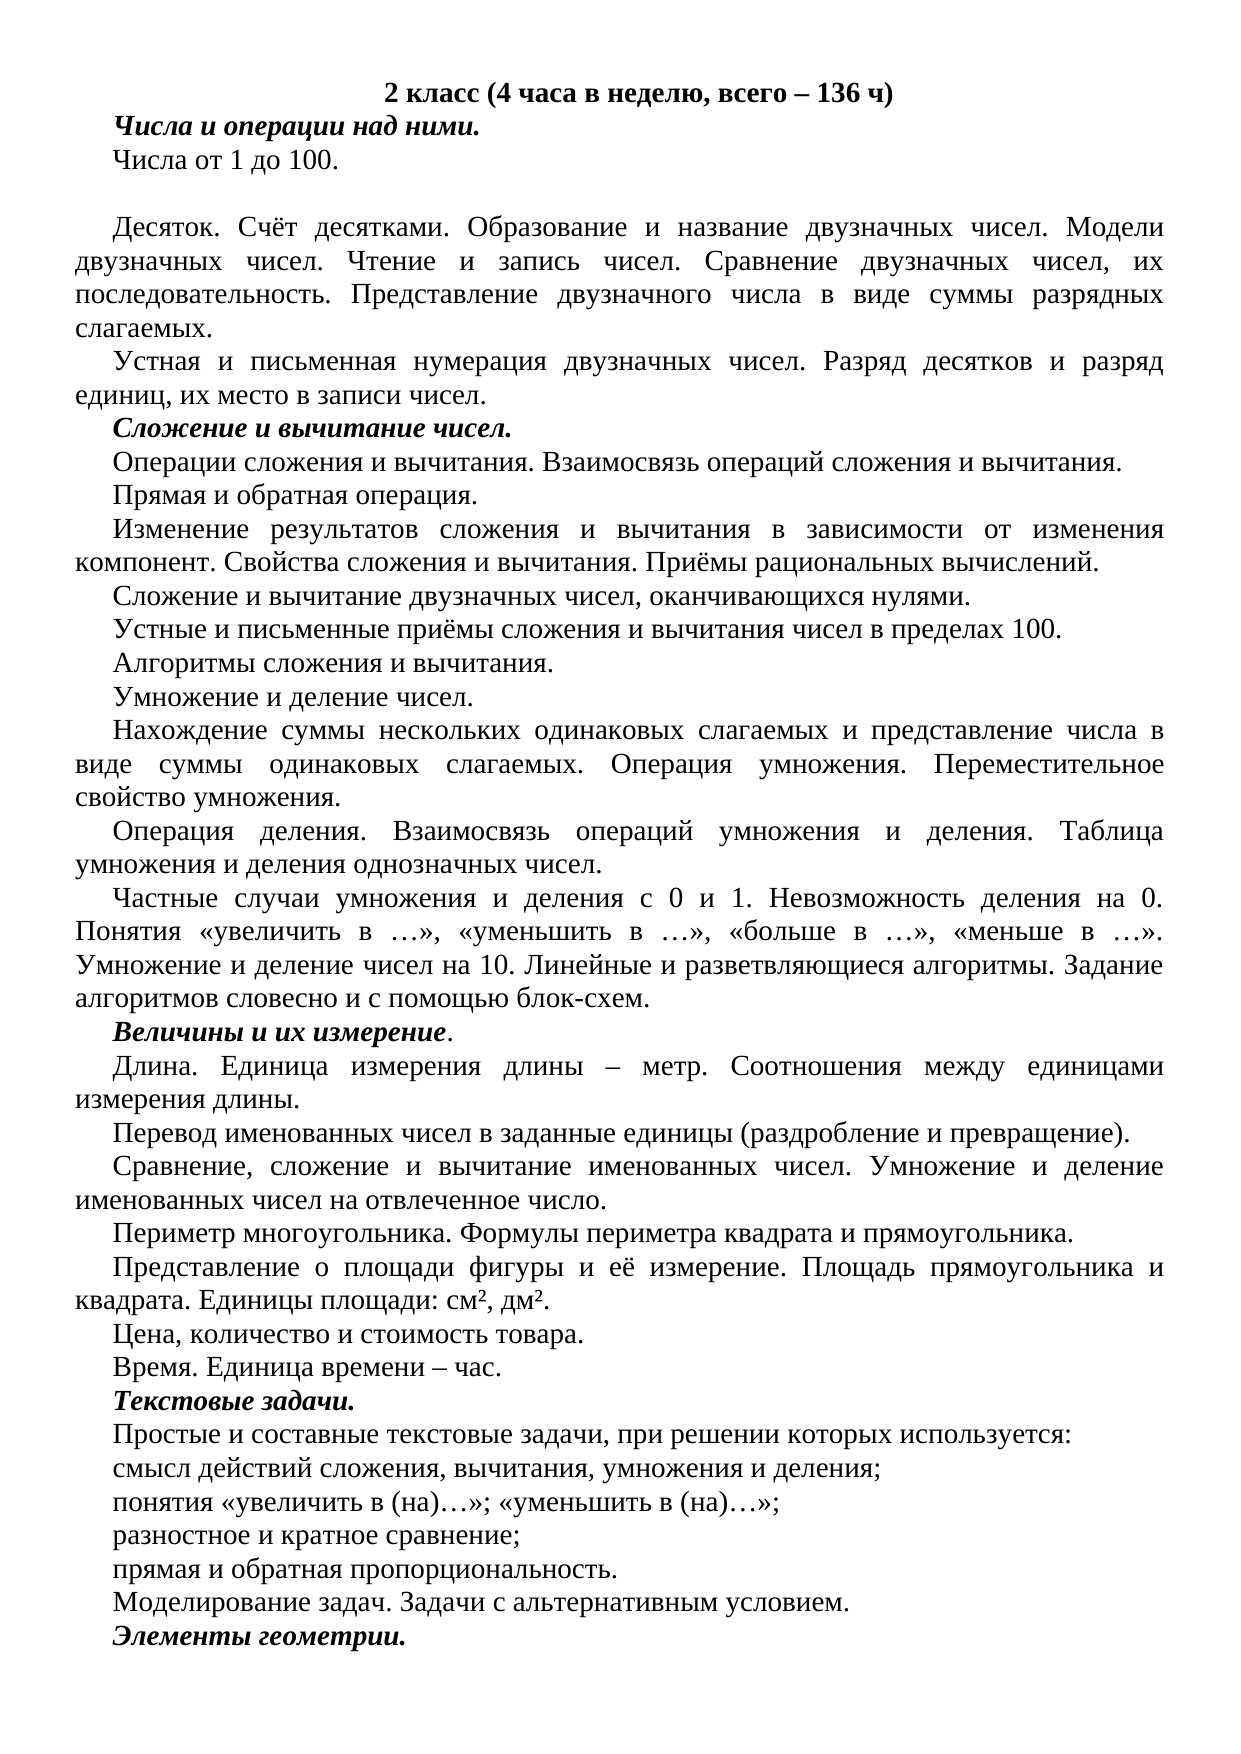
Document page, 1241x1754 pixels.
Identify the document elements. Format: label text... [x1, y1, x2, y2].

text Представление о площади фигуры и её измерение. Площадь прямоугольника и квадрата. Единицы площади: см², дм². [75, 1249, 1165, 1316]
text Операция деления. Взаимосвязь операций умножения и деления. Таблица умножения и деления однозначных чисел. [75, 813, 1165, 880]
text Прямая и обратная операция. [75, 477, 1165, 511]
text Время. Единица времени – час. [75, 1349, 1165, 1383]
text Сложение и вычитание чисел. [75, 410, 1165, 444]
text Простые и составные текстовые задачи, при решении которых используется: [75, 1417, 1165, 1450]
text Длина. Единица измерения длины – метр. Соотношения между единицами измерения длины. [75, 1048, 1165, 1115]
text 2 класс (4 часа в неделю, всего – 136 ч) [75, 75, 1165, 108]
text Текстовые задачи. [75, 1383, 1165, 1417]
text Алгоритмы сложения и вычитания. [75, 645, 1165, 679]
text Сложение и вычитание двузначных чисел, оканчивающихся нулями. [75, 578, 1165, 612]
text разностное и кратное сравнение; [75, 1517, 1165, 1551]
text Числа и операции над ними. [75, 108, 1165, 142]
text Частные случаи умножения и деления с 0 и 1. Невозможность деления на 0. Понятия «увеличить в …», «уменьшить в …», «больше в …», «меньше в …». Умножение и деление чисел на 10. Линейные и разветвляющиеся алгоритмы. Задание алгоритмов словесно и с помощью блок-схем. [75, 880, 1165, 1014]
text Устная и письменная нумерация двузначных чисел. Разряд десятков и разряд единиц, их место в записи чисел. [75, 343, 1165, 410]
text Величины и их измерение. [75, 1014, 1165, 1048]
text Десяток. Счёт десятками. Образование и название двузначных чисел. Модели двузначных чисел. Чтение и запись чисел. Сравнение двузначных чисел, их последовательность. Представление двузначного числа в виде суммы разрядных слагаемых. [75, 209, 1165, 343]
text Изменение результатов сложения и вычитания в зависимости от изменения компонент. Свойства сложения и вычитания. Приёмы рациональных вычислений. [75, 511, 1165, 578]
text прямая и обратная пропорциональность. [75, 1551, 1165, 1584]
text Числа от 1 до 100. [75, 142, 1165, 176]
text Нахождение суммы нескольких одинаковых слагаемых и представление числа в виде суммы одинаковых слагаемых. Операция умножения. Переместительное свойство умножения. [75, 712, 1165, 813]
text Умножение и деление чисел. [75, 679, 1165, 712]
text Элементы геометрии. [75, 1618, 1165, 1651]
text Моделирование задач. Задачи с альтернативным условием. [75, 1584, 1165, 1618]
text Устные и письменные приёмы сложения и вычитания чисел в пределах 100. [75, 612, 1165, 645]
text смысл действий сложения, вычитания, умножения и деления; [75, 1450, 1165, 1484]
text Цена, количество и стоимость товара. [75, 1316, 1165, 1349]
text Сравнение, сложение и вычитание именованных чисел. Умножение и деление именованных чисел на отвлеченное число. [75, 1148, 1165, 1215]
text Периметр многоугольника. Формулы периметра квадрата и прямоугольника. [75, 1215, 1165, 1249]
text Операции сложения и вычитания. Взаимосвязь операций сложения и вычитания. [75, 444, 1165, 477]
text понятия «увеличить в (на)…»; «уменьшить в (на)…»; [75, 1484, 1165, 1517]
text Перевод именованных чисел в заданные единицы (раздробление и превращение). [75, 1115, 1165, 1148]
